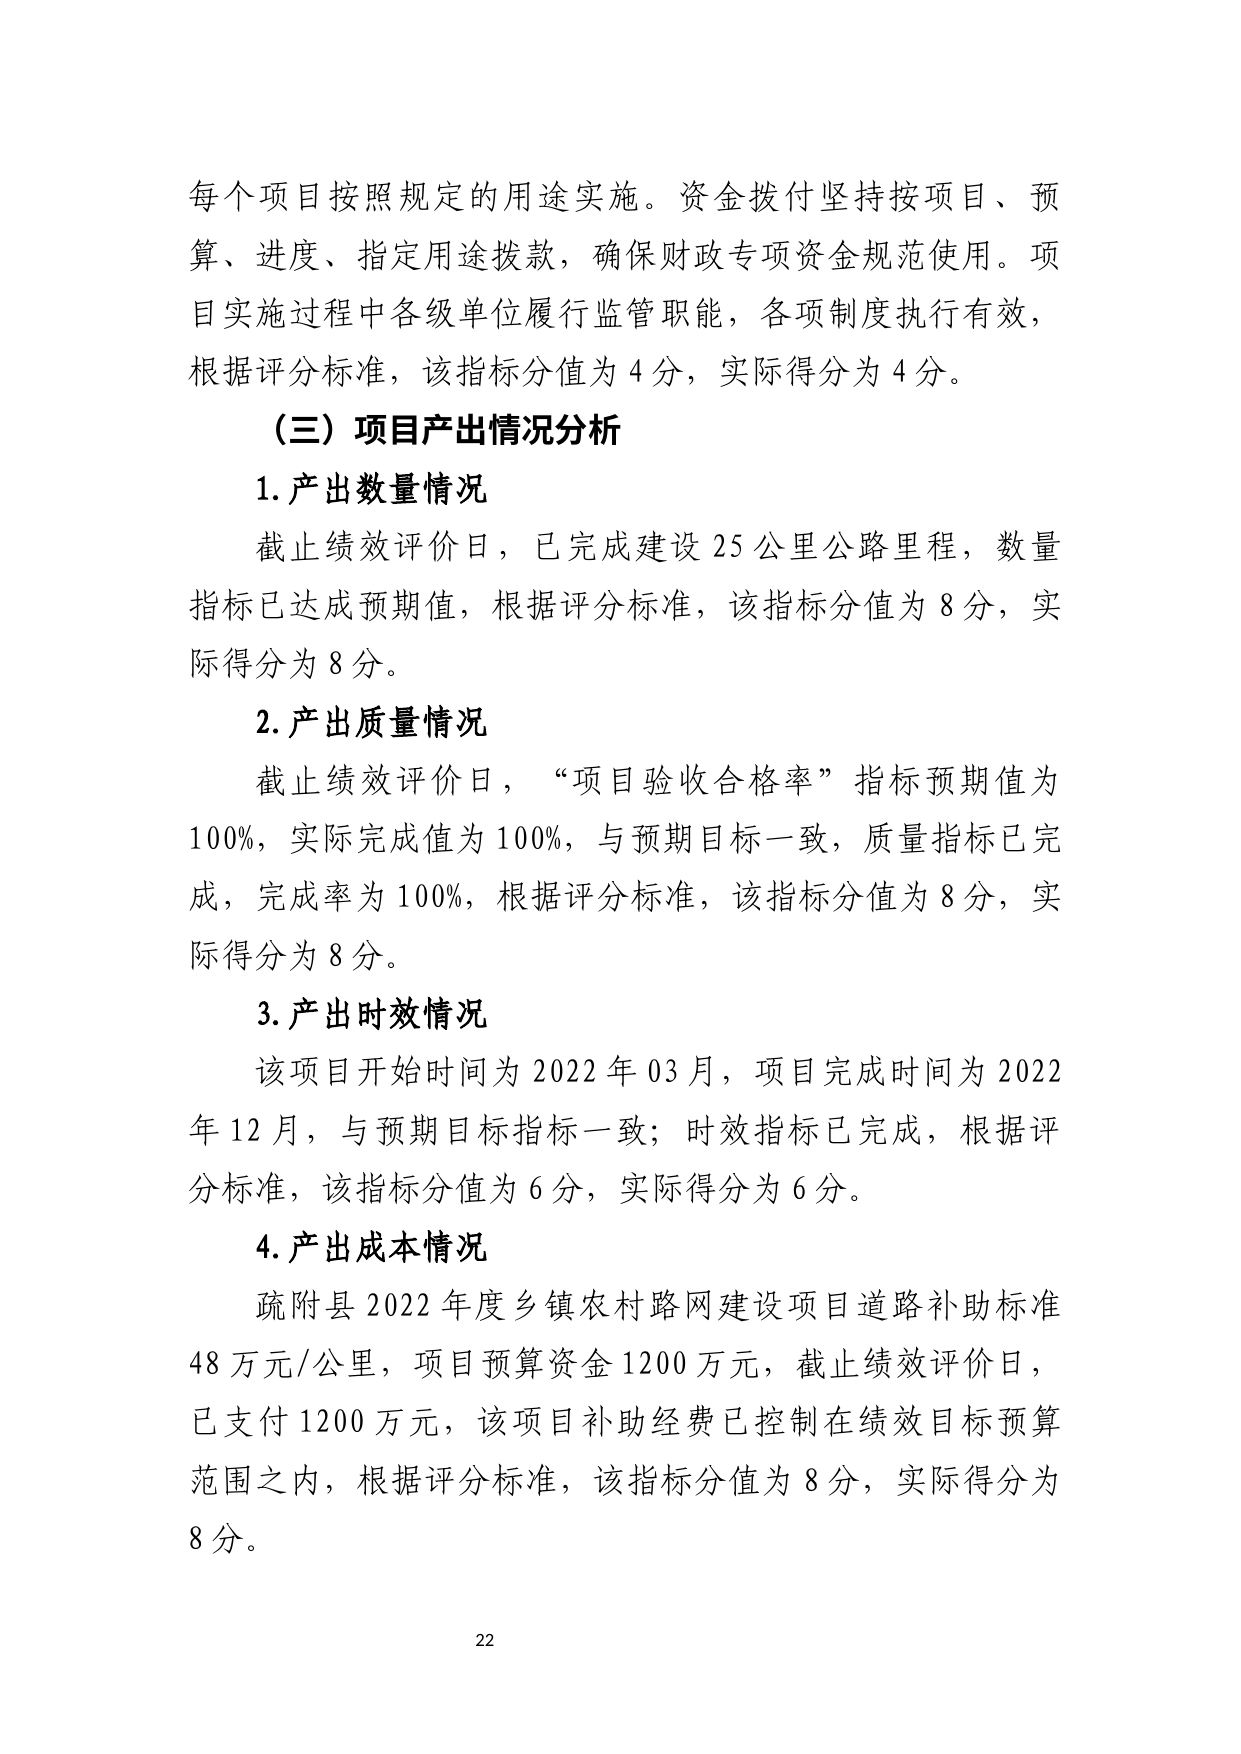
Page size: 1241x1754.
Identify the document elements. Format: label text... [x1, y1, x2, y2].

text 截止绩效评价日，“项目验收合格率”指标预期值为100%，实际完成值为100%，与预期目标一致，质量指标已完成，完成率为100%，根据评分标准，该指标分值为8分，实际得分为8分。 [187, 745, 1063, 979]
list 3.产出时效情况 [187, 979, 1063, 1037]
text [187, 162, 1063, 395]
text 该项目开始时间为2022年03月，项目完成时间为2022年12月，与预期目标指标一致；时效指标已完成，根据评分标准，该指标分值为6分，实际得分为6分。 [187, 1037, 1063, 1212]
list （三）项目产出情况分析 [187, 395, 1063, 454]
text 截止绩效评价日，已完成建设25公里公路里程，数量指标已达成预期值，根据评分标准，该指标分值为8分，实际得分为8分。 [187, 512, 1063, 687]
list 1.产出数量情况 [187, 454, 1063, 512]
list 4.产出成本情况 [187, 1212, 1063, 1270]
text 疏附县2022年度乡镇农村路网建设项目道路补助标准48万元/公里，项目预算资金1200万元，截止绩效评价日，已支付1200万元，该项目补助经费已控制在绩效目标预算范围之内，根据评分标准，该指标分值为8分，实际得分为8分。 [187, 1270, 1063, 1562]
list 2.产出质量情况 [187, 687, 1063, 745]
